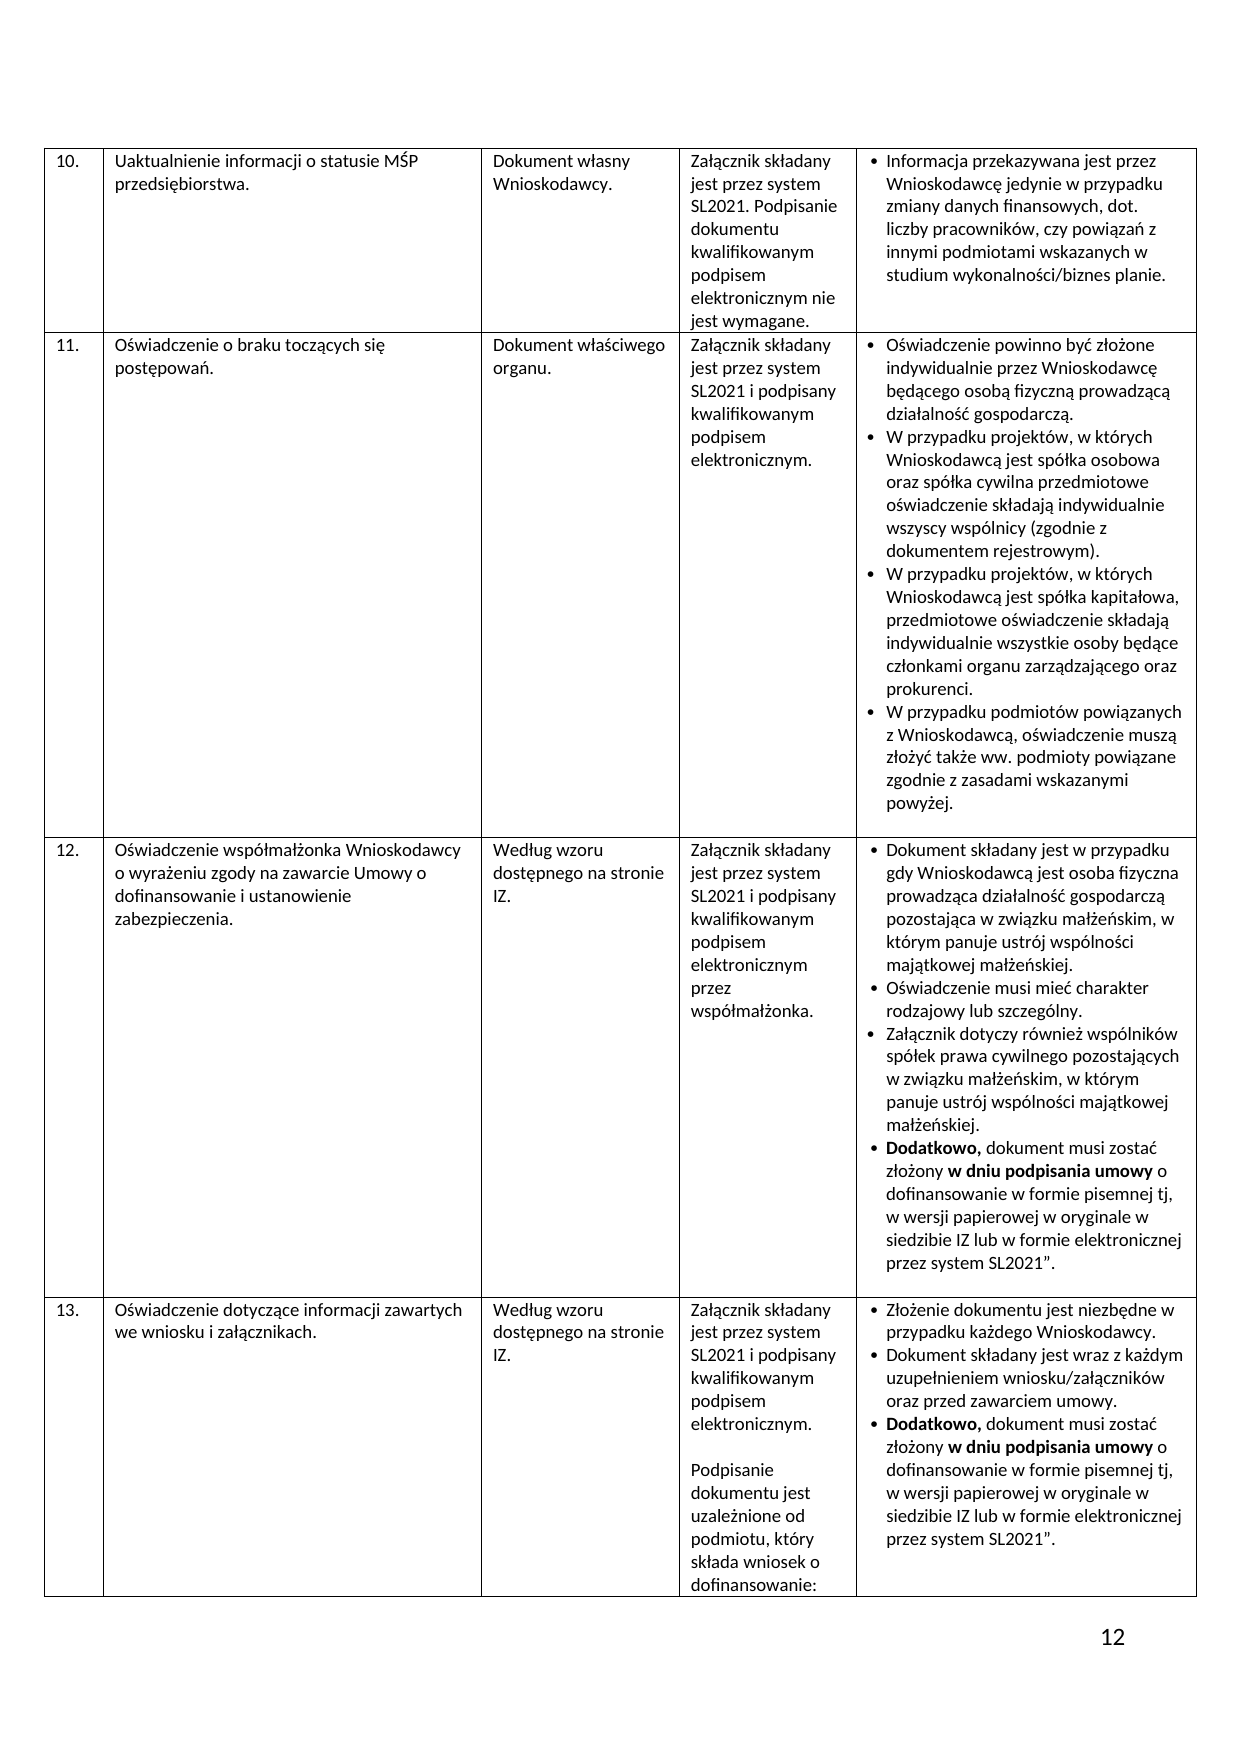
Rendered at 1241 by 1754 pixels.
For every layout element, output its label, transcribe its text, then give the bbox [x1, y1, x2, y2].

table_cell Załącznik składany jest przez system SL2021 i podpisany kwalifikowanym podpisem elektronicznym. [680, 333, 856, 837]
table_cell Załącznik składany jest przez system SL2021. Podpisanie dokumentu kwalifikowanym podpisem elektronicznym nie jest wymagane. [680, 149, 856, 332]
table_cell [482, 1298, 679, 1596]
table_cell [104, 1298, 481, 1596]
table_cell Oświadczenie współmałżonka Wnioskodawcy o wyrażeniu zgody na zawarcie Umowy o dofinansowanie i ustanowienie zabezpieczenia. [104, 838, 481, 1297]
table_cell Załącznik składany jest przez system SL2021 i podpisany kwalifikowanym podpisem elektronicznym przez współmałżonka. [680, 838, 856, 1297]
table_cell Oświadczenie powinno być złożone indywidualnie przez Wnioskodawcę będącego osobą fizyczną prowadzącą działalność gospodarczą. W przypadku projektów, w których Wnioskodawcą jest spółka osobowa oraz spółka cywilna przedmiotowe oświadczenie składają indywidualnie wszyscy wspólnicy (zgodnie z dokumentem rejestrowym). W przypadku projektów, w których Wnioskodawcą jest spółka kapitałowa, przedmiotowe oświadczenie składają indywidualnie wszystkie osoby będące członkami organu zarządzającego oraz prokurenci. W przypadku podmiotów powiązanych z Wnioskodawcą, oświadczenie muszą złożyć także ww. podmioty powiązane zgodnie z zasadami wskazanymi powyżej. [857, 333, 1196, 837]
table_cell 11. [45, 333, 103, 837]
table_cell Informacja przekazywana jest przez Wnioskodawcę jedynie w przypadku zmiany danych finansowych, dot. liczby pracowników, czy powiązań z innymi podmiotami wskazanych w studium wykonalności/biznes planie. [857, 149, 1196, 332]
table_cell 13. [45, 1298, 103, 1596]
table_cell Uaktualnienie informacji o statusie MŚP przedsiębiorstwa. [104, 149, 481, 332]
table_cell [857, 1298, 1196, 1596]
table_cell 10. [45, 149, 103, 332]
table_cell 12. [45, 838, 103, 1297]
table_cell Dokument właściwego organu. [482, 333, 679, 837]
table_cell Według wzoru dostępnego na stronie IZ. [482, 838, 679, 1297]
table_cell Oświadczenie o braku toczących się postępowań. [104, 333, 481, 837]
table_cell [680, 1298, 856, 1596]
table_cell Dokument własny Wnioskodawcy. [482, 149, 679, 332]
table_cell Dokument składany jest w przypadku gdy Wnioskodawcą jest osoba fizyczna prowadząca działalność gospodarczą pozostająca w związku małżeńskim, w którym panuje ustrój wspólności majątkowej małżeńskiej. Oświadczenie musi mieć charakter rodzajowy lub szczególny. Załącznik dotyczy również wspólników spółek prawa cywilnego pozostających w związku małżeńskim, w którym panuje ustrój wspólności majątkowej małżeńskiej. Dodatkowo, dokument musi zostać złożony w dniu podpisania umowy o dofinansowanie w formie pisemnej tj, w wersji papierowej w oryginale w siedzibie IZ lub w formie elektronicznej przez system SL2021”. [857, 838, 1196, 1297]
